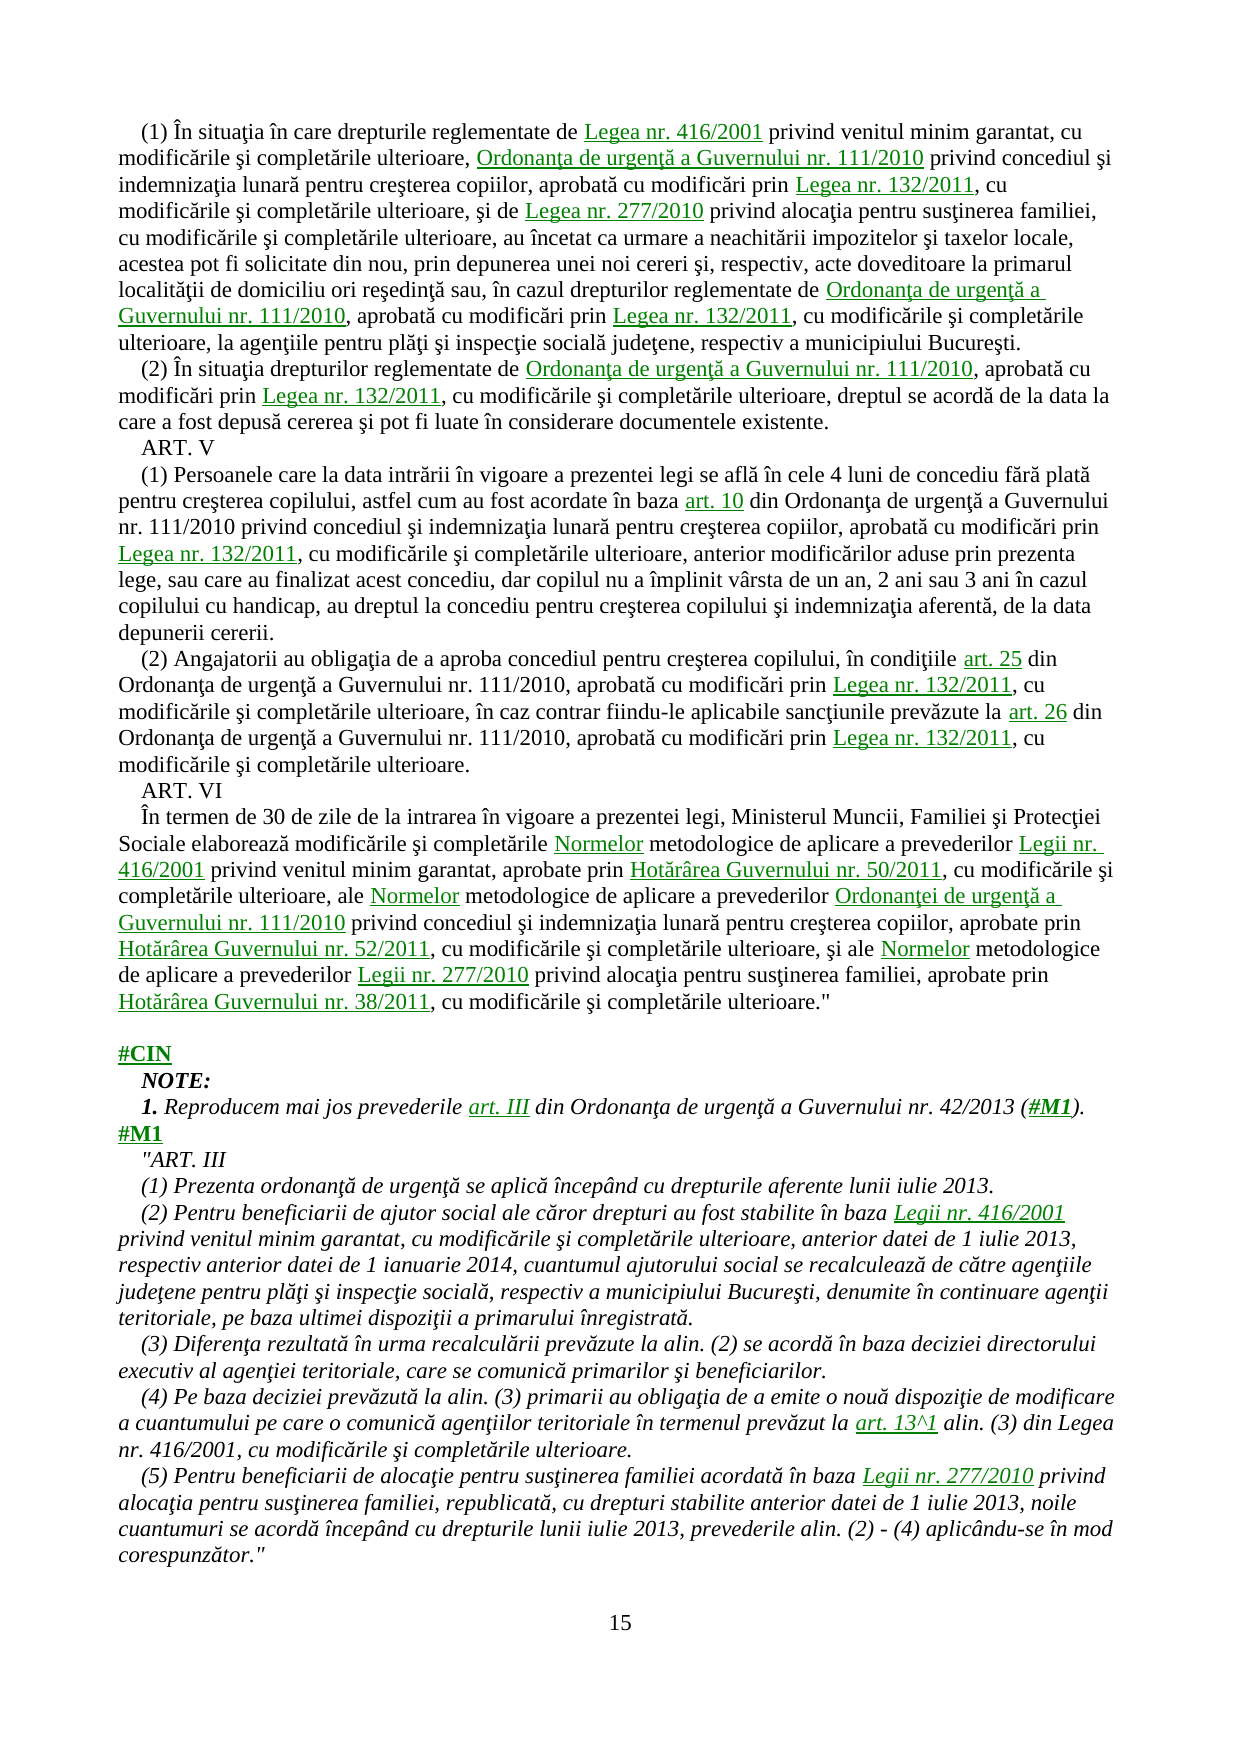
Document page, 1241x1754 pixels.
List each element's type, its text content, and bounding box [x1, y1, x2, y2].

text #M1 [118, 1119, 1122, 1146]
text ART. VI [118, 777, 1122, 803]
text (1) În situaţia în care drepturile reglementate de Legea nr. 416/2001 privind venitul minim garantat, cu modificările şi completările ulterioare, Ordonanţa de urgenţă a Guvernului nr. 111/2010 privind concediul şi indemnizaţia lunară pentru creşterea copiilor, aprobată cu modificări prin Legea nr. 132/2011, cu modificările şi completările ulterioare, şi de Legea nr. 277/2010 privind alocaţia pentru susţinerea familiei, cu modificările şi completările ulterioare, au încetat ca urmare a neachitării impozitelor şi taxelor locale, acestea pot fi solicitate din nou, prin depunerea unei noi cereri şi, respectiv, acte doveditoare la primarul localităţii de domiciliu ori reşedinţă sau, în cazul drepturilor reglementate de Ordonanţa de urgenţă a Guvernului nr. 111/2010, aprobată cu modificări prin Legea nr. 132/2011, cu modificările şi completările ulterioare, la agenţiile pentru plăţi şi inspecţie socială judeţene, respectiv a municipiului Bucureşti. [118, 118, 1122, 355]
text În termen de 30 de zile de la intrarea în vigoare a prezentei legi, Ministerul Muncii, Familiei şi Protecţiei Sociale elaborează modificările şi completările Normelor metodologice de aplicare a prevederilor Legii nr. 416/2001 privind venitul minim garantat, aprobate prin Hotărârea Guvernului nr. 50/2011, cu modificările şi completările ulterioare, ale Normelor metodologice de aplicare a prevederilor Ordonanţei de urgenţă a Guvernului nr. 111/2010 privind concediul şi indemnizaţia lunară pentru creşterea copiilor, aprobate prin Hotărârea Guvernului nr. 52/2011, cu modificările şi completările ulterioare, şi ale Normelor metodologice de aplicare a prevederilor Legii nr. 277/2010 privind alocaţia pentru susţinerea familiei, aprobate prin Hotărârea Guvernului nr. 38/2011, cu modificările şi completările ulterioare." [118, 803, 1122, 1014]
text ART. V [118, 434, 1122, 461]
text (1) Prezenta ordonanţă de urgenţă se aplică începând cu drepturile aferente lunii iulie 2013. [118, 1172, 1122, 1199]
text (2) În situaţia drepturilor reglementate de Ordonanţa de urgenţă a Guvernului nr. 111/2010, aprobată cu modificări prin Legea nr. 132/2011, cu modificările şi completările ulterioare, dreptul se acordă de la data la care a fost depusă cererea şi pot fi luate în considerare documentele existente. [118, 355, 1122, 434]
text NOTE: [118, 1067, 1122, 1093]
text (4) Pe baza deciziei prevăzută la alin. (3) primarii au obligaţia de a emite o nouă dispoziţie de modificare a cuantumului pe care o comunică agenţiilor teritoriale în termenul prevăzut la art. 13^1 alin. (3) din Legea nr. 416/2001, cu modificările şi completările ulterioare. [118, 1383, 1122, 1462]
text #CIN [118, 1041, 1122, 1067]
text (5) Pentru beneficiarii de alocaţie pentru susţinerea familiei acordată în baza Legii nr. 277/2010 privind alocaţia pentru susţinerea familiei, republicată, cu drepturi stabilite anterior datei de 1 iulie 2013, noile cuantumuri se acordă începând cu drepturile lunii iulie 2013, prevederile alin. (2) - (4) aplicându-se în mod corespunzător." [118, 1462, 1122, 1568]
text (2) Pentru beneficiarii de ajutor social ale căror drepturi au fost stabilite în baza Legii nr. 416/2001 privind venitul minim garantat, cu modificările şi completările ulterioare, anterior datei de 1 iulie 2013, respectiv anterior datei de 1 ianuarie 2014, cuantumul ajutorului social se recalculează de către agenţiile judeţene pentru plăţi şi inspecţie socială, respectiv a municipiului Bucureşti, denumite în continuare agenţii teritoriale, pe baza ultimei dispoziţii a primarului înregistrată. [118, 1199, 1122, 1330]
text (2) Angajatorii au obligaţia de a aproba concediul pentru creşterea copilului, în condiţiile art. 25 din Ordonanţa de urgenţă a Guvernului nr. 111/2010, aprobată cu modificări prin Legea nr. 132/2011, cu modificările şi completările ulterioare, în caz contrar fiindu-le aplicabile sancţiunile prevăzute la art. 26 din Ordonanţa de urgenţă a Guvernului nr. 111/2010, aprobată cu modificări prin Legea nr. 132/2011, cu modificările şi completările ulterioare. [118, 645, 1122, 777]
text (1) Persoanele care la data intrării în vigoare a prezentei legi se află în cele 4 luni de concediu fără plată pentru creşterea copilului, astfel cum au fost acordate în baza art. 10 din Ordonanţa de urgenţă a Guvernului nr. 111/2010 privind concediul şi indemnizaţia lunară pentru creşterea copiilor, aprobată cu modificări prin Legea nr. 132/2011, cu modificările şi completările ulterioare, anterior modificărilor aduse prin prezenta lege, sau care au finalizat acest concediu, dar copilul nu a împlinit vârsta de un an, 2 ani sau 3 ani în cazul copilului cu handicap, au dreptul la concediu pentru creşterea copilului şi indemnizaţia aferentă, de la data depunerii cererii. [118, 461, 1122, 645]
text (3) Diferenţa rezultată în urma recalculării prevăzute la alin. (2) se acordă în baza deciziei directorului executiv al agenţiei teritoriale, care se comunică primarilor şi beneficiarilor. [118, 1330, 1122, 1383]
text "ART. III [118, 1146, 1122, 1172]
text 1. Reproducem mai jos prevederile art. III din Ordonanţa de urgenţă a Guvernului nr. 42/2013 (#M1). [118, 1093, 1122, 1119]
